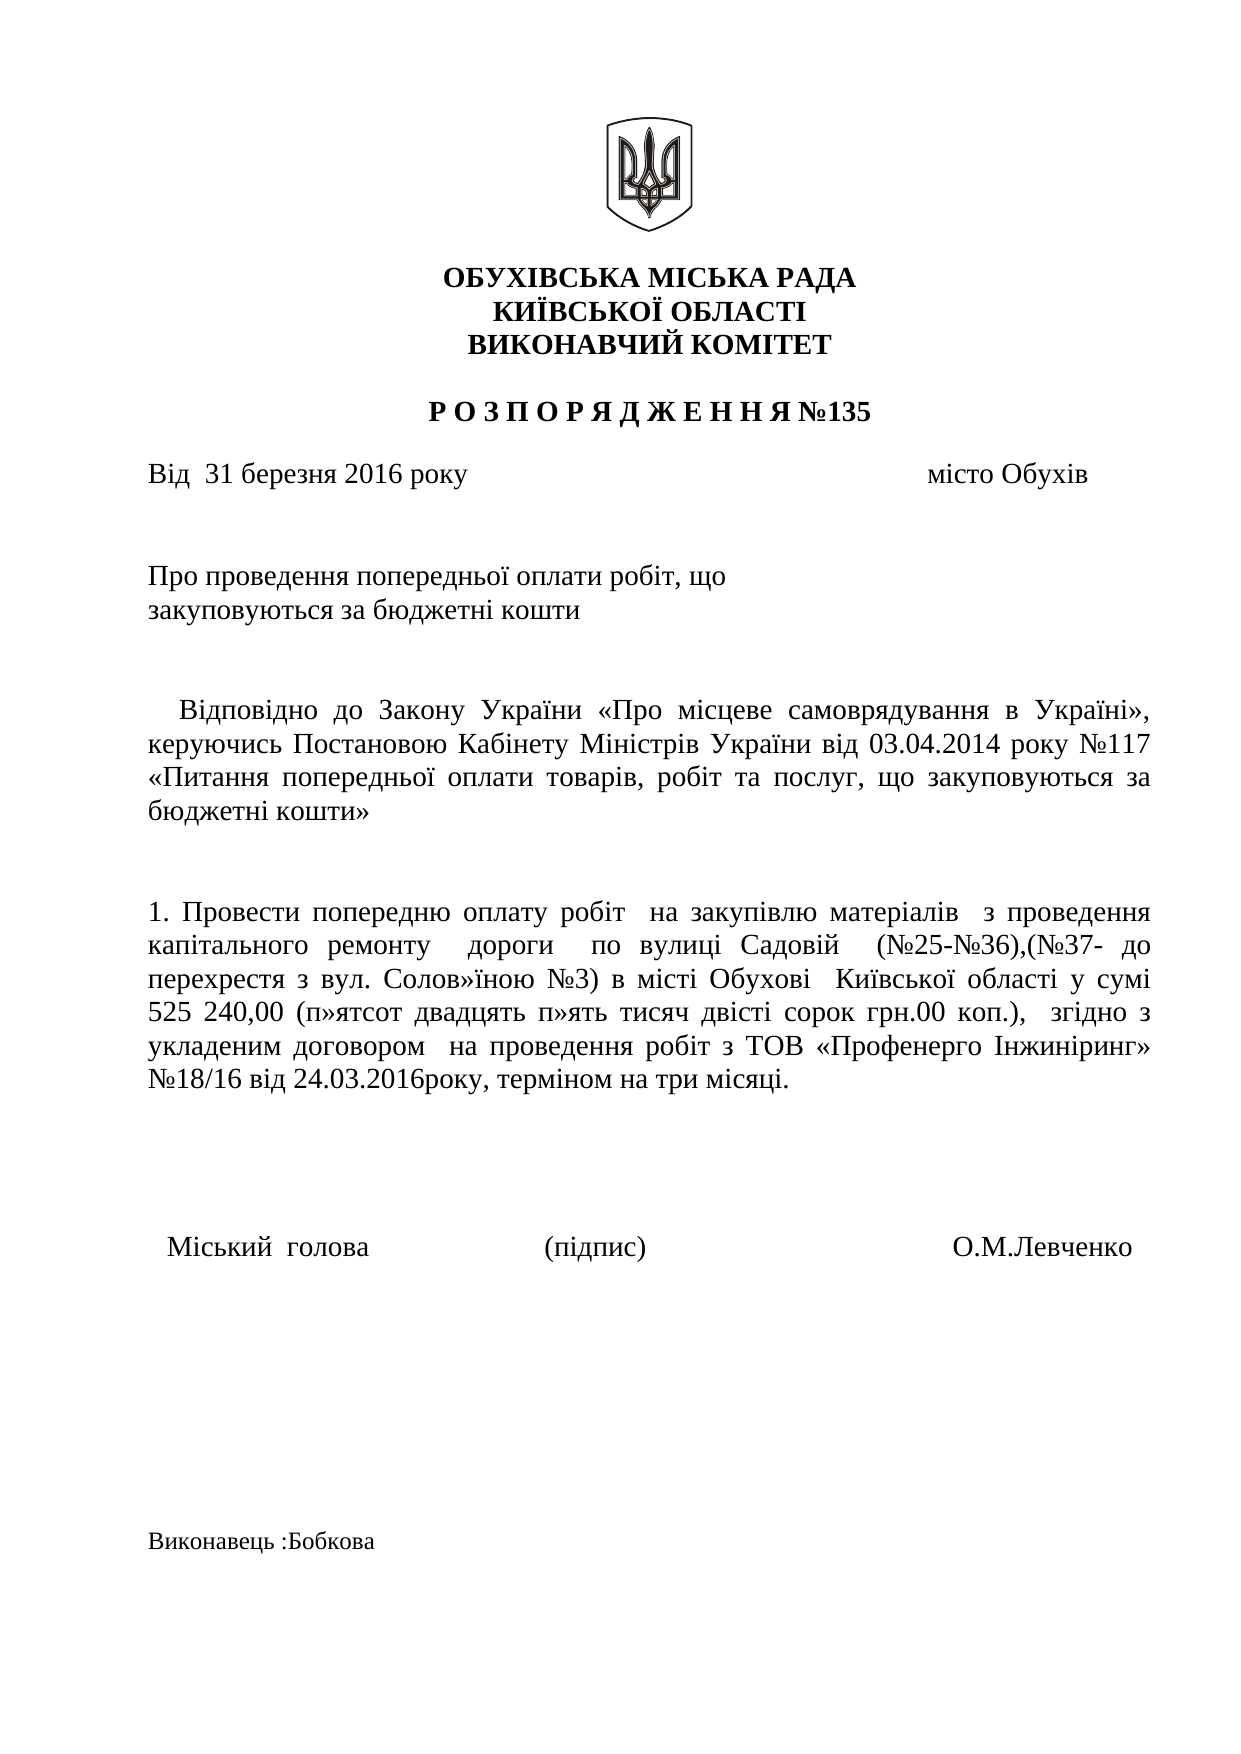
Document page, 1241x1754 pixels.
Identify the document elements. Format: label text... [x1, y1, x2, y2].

text Виконавець :Бобкова [148, 1526, 1152, 1555]
text КИЇВСЬКОЇ ОБЛАСТІ [148, 294, 1152, 327]
text ВИКОНАВЧИЙ КОМІТЕТ [148, 327, 1152, 361]
text ОБУХІВСЬКА МІСЬКА РАДА [148, 260, 1152, 294]
text Про проведення попередньої оплати робіт, що [148, 558, 1152, 592]
text закуповуються за бюджетні кошти [148, 592, 1152, 625]
text Від 31 березня 2016 року місто Обухів [148, 457, 1152, 490]
text Р О З П О Р Я Д Ж Е Н Н Я №135 [148, 394, 1152, 428]
text 1. Провести попередню оплату робіт на закупівлю матеріалів з проведення капітального ремонту дороги по вулиці Садовій (№25-№36),(№37- до перехрестя з вул. Солов»їною №3) в місті Обухові Київської області у сумі 525 240,00 (п»ятсот двадцять п»ять тисяч двісті сорок грн.00 коп.), згідно з укладеним договором на проведення робіт з ТОВ «Профенерго Інжиніринг» №18/16 від 24.03.2016року, терміном на три місяці. [148, 894, 1152, 1095]
text Відповідно до Закону України «Про місцеве самоврядування в Україні», керуючись Постановою Кабінету Міністрів України від 03.04.2014 року №117 «Питання попередньої оплати товарів, робіт та послуг, що закуповуються за бюджетні кошти» [148, 692, 1152, 827]
text Міський голова (підпис) О.М.Левченко [148, 1229, 1152, 1263]
